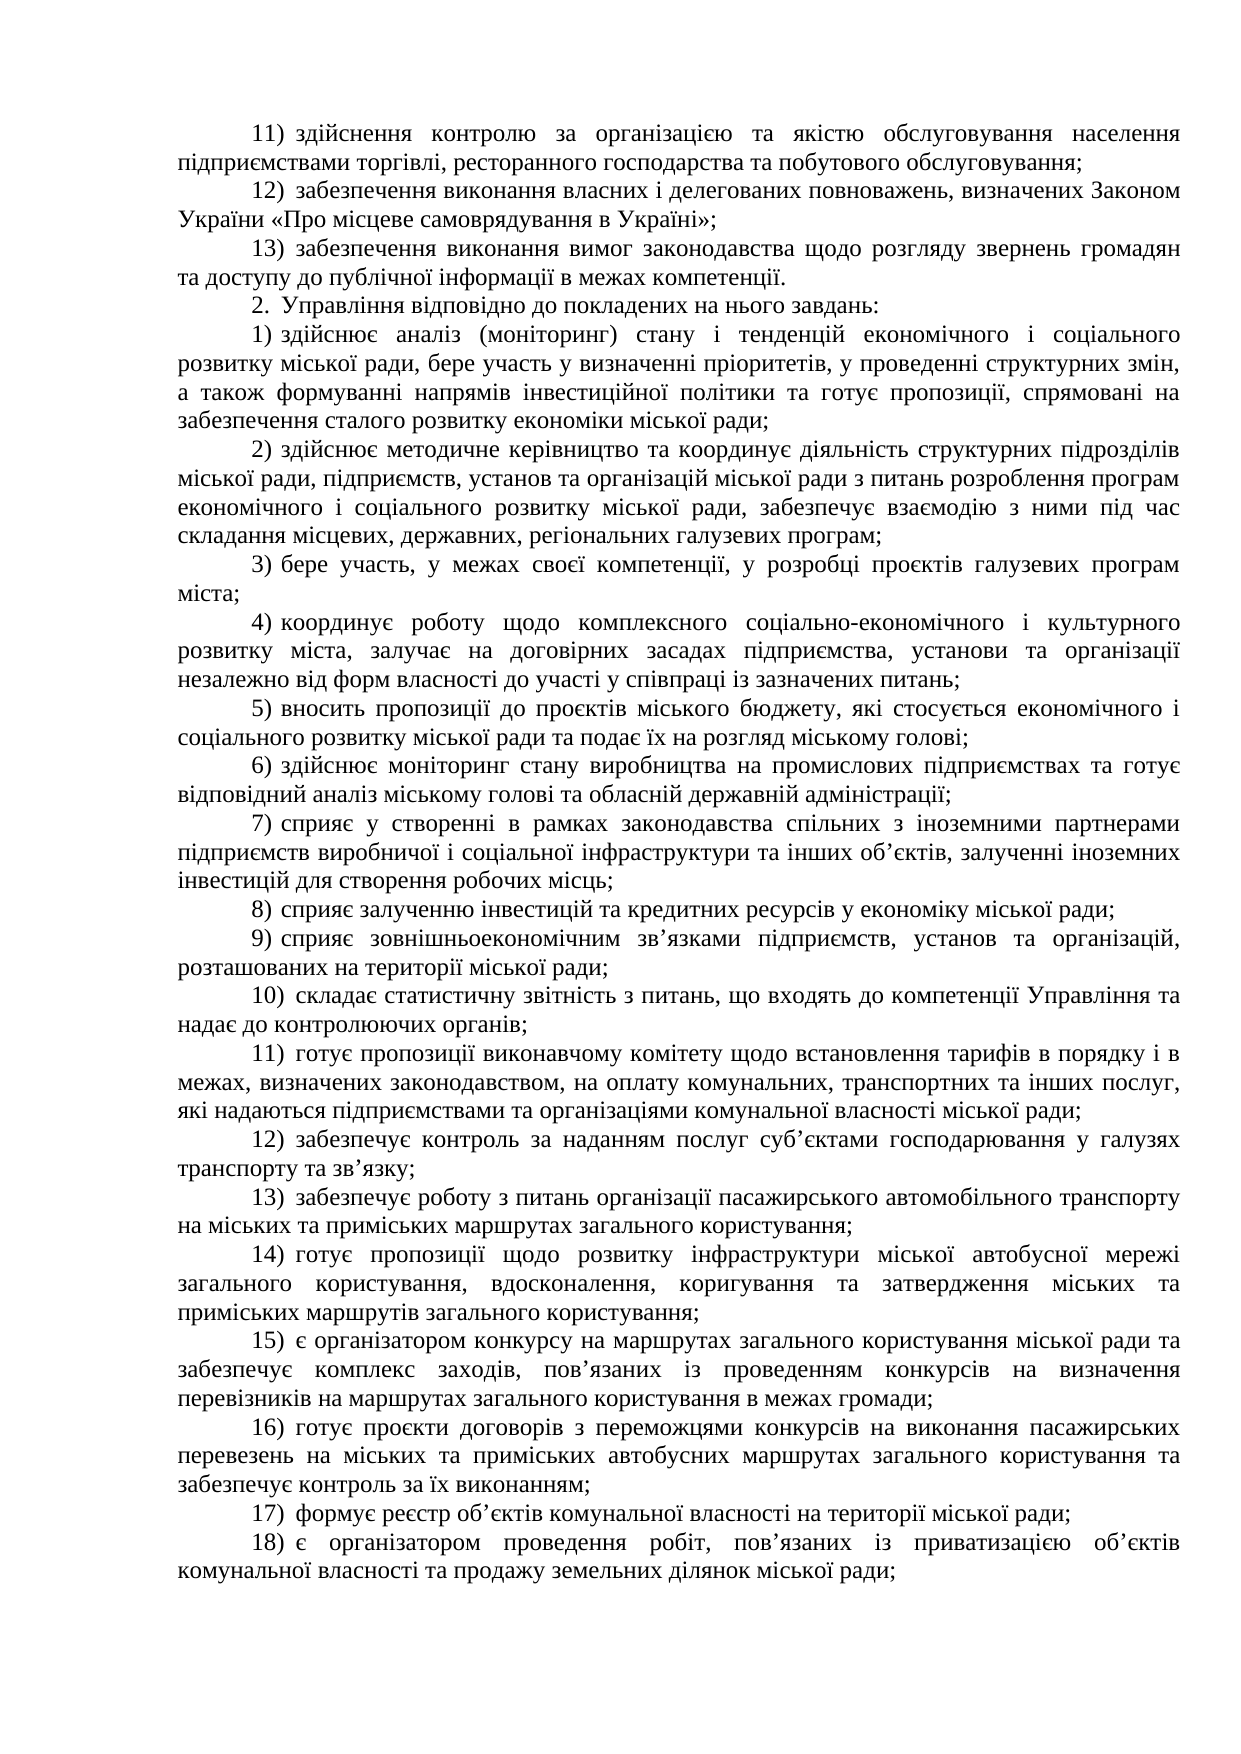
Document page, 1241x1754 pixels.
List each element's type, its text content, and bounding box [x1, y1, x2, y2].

list забезпечує контроль за наданням послуг суб’єктами господарювання у галузях транспорту та зв’язку; [177, 1124, 1181, 1182]
list вносить пропозиції до проєктів міського бюджету, які стосується економічного і соціального розвитку міської ради та подає їх на розгляд міському голові; [177, 693, 1181, 751]
list готує пропозиції виконавчому комітету щодо встановлення тарифів в порядку і в межах, визначених законодавством, на оплату комунальних, транспортних та інших послуг, які надаються підприємствами та організаціями комунальної власності міської ради; [177, 1038, 1181, 1124]
list здійснює моніторинг стану виробництва на промислових підприємствах та готує відповідний аналіз міському голові та обласній державній адміністрації; [177, 751, 1181, 808]
list сприяє у створенні в рамках законодавства спільних з іноземними партнерами підприємств виробничої і соціальної інфраструктури та інших об’єктів, залученні іноземних інвестицій для створення робочих місць; [177, 808, 1181, 894]
list складає статистичну звітність з питань, що входять до компетенції Управління та надає до контролюючих органів; [177, 981, 1181, 1038]
list сприяє зовнішньоекономічним зв’язками підприємств, установ та організацій, розташованих на території міської ради; [177, 923, 1181, 981]
list забезпечує роботу з питань організації пасажирського автомобільного транспорту на міських та приміських маршрутах загального користування; [177, 1182, 1181, 1239]
list забезпечення виконання вимог законодавства щодо розгляду звернень громадян та доступу до публічної інформації в межах компетенції. [177, 233, 1181, 291]
list є організатором проведення робіт, пов’язаних із приватизацією об’єктів комунальної власності та продажу земельних ділянок міської ради; [177, 1527, 1181, 1584]
list сприяє залученню інвестицій та кредитних ресурсів у економіку міської ради; [177, 894, 1181, 923]
list Управління відповідно до покладених на нього завдань: [177, 291, 1181, 319]
list забезпечення виконання власних і делегованих повноважень, визначених Законом України «Про місцеве самоврядування в Україні»; [177, 176, 1181, 233]
list здійснює аналіз (моніторинг) стану і тенденцій економічного і соціального розвитку міської ради, бере участь у визначенні пріоритетів, у проведенні структурних змін, а також формуванні напрямів інвестиційної політики та готує пропозиції, спрямовані на забезпечення сталого розвитку економіки міської ради; [177, 319, 1181, 434]
list готує пропозиції щодо розвитку інфраструктури міської автобусної мережі загального користування, вдосконалення, коригування та затвердження міських та приміських маршрутів загального користування; [177, 1239, 1181, 1326]
list здійснює методичне керівництво та координує діяльність структурних підрозділів міської ради, підприємств, установ та організацій міської ради з питань розроблення програм економічного і соціального розвитку міської ради, забезпечує взаємодію з ними під час складання місцевих, державних, регіональних галузевих програм; [177, 434, 1181, 549]
list здійснення контролю за організацією та якістю обслуговування населення підприємствами торгівлі, ресторанного господарства та побутового обслуговування; [177, 118, 1181, 176]
list є організатором конкурсу на маршрутах загального користування міської ради та забезпечує комплекс заходів, пов’язаних із проведенням конкурсів на визначення перевізників на маршрутах загального користування в межах громади; [177, 1326, 1181, 1412]
list координує роботу щодо комплексного соціально-економічного і культурного розвитку міста, залучає на договірних засадах підприємства, установи та організації незалежно від форм власності до участі у співпраці із зазначених питань; [177, 607, 1181, 693]
list формує реєстр об’єктів комунальної власності на території міської ради; [177, 1498, 1181, 1527]
list готує проєкти договорів з переможцями конкурсів на виконання пасажирських перевезень на міських та приміських автобусних маршрутах загального користування та забезпечує контроль за їх виконанням; [177, 1412, 1181, 1498]
list бере участь, у межах своєї компетенції, у розробці проєктів галузевих програм міста; [177, 549, 1181, 607]
